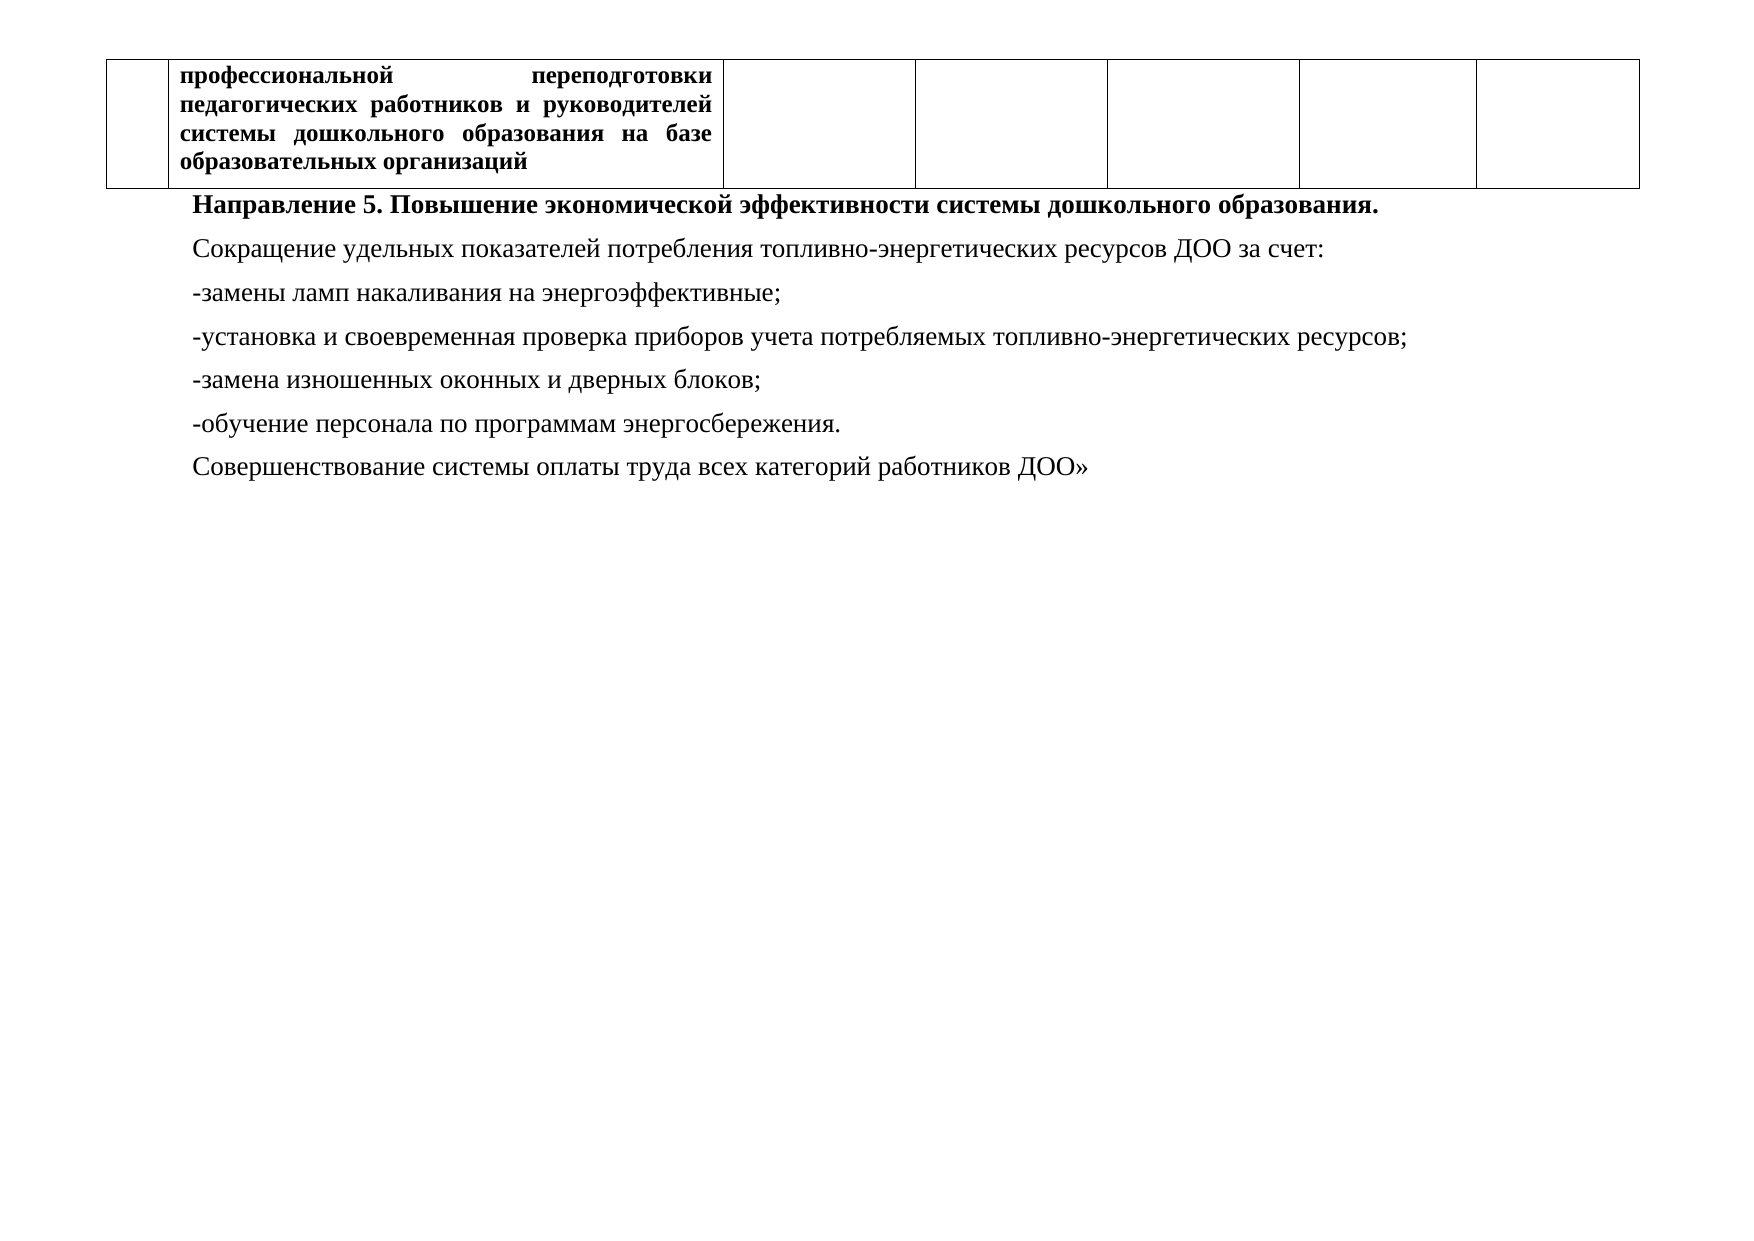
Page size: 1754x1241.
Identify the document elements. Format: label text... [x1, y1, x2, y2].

text Совершенствование системы оплаты труда всех категорий работников ДОО» [118, 451, 1695, 482]
text -установка и своевременная проверка приборов учета потребляемых топливно-энергетических ресурсов; [118, 319, 1695, 351]
table_cell - [1477, 60, 1639, 188]
text Сокращение удельных показателей потребления топливно-энергетических ресурсов ДОО за счет: [118, 232, 1695, 263]
text -обучение персонала по программам энергосбережения. [118, 407, 1695, 438]
table_cell - [1108, 60, 1299, 188]
text -замены ламп накаливания на энергоэффективные; [118, 276, 1695, 307]
table_cell - [916, 60, 1107, 188]
table_cell 1 [107, 60, 168, 188]
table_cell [169, 60, 723, 188]
table_cell - [724, 60, 915, 188]
text -замена изношенных оконных и дверных блоков; [118, 363, 1695, 394]
table_cell - [1300, 60, 1476, 188]
text Направление 5. Повышение экономической эффективности системы дошкольного образования. [118, 189, 1695, 220]
